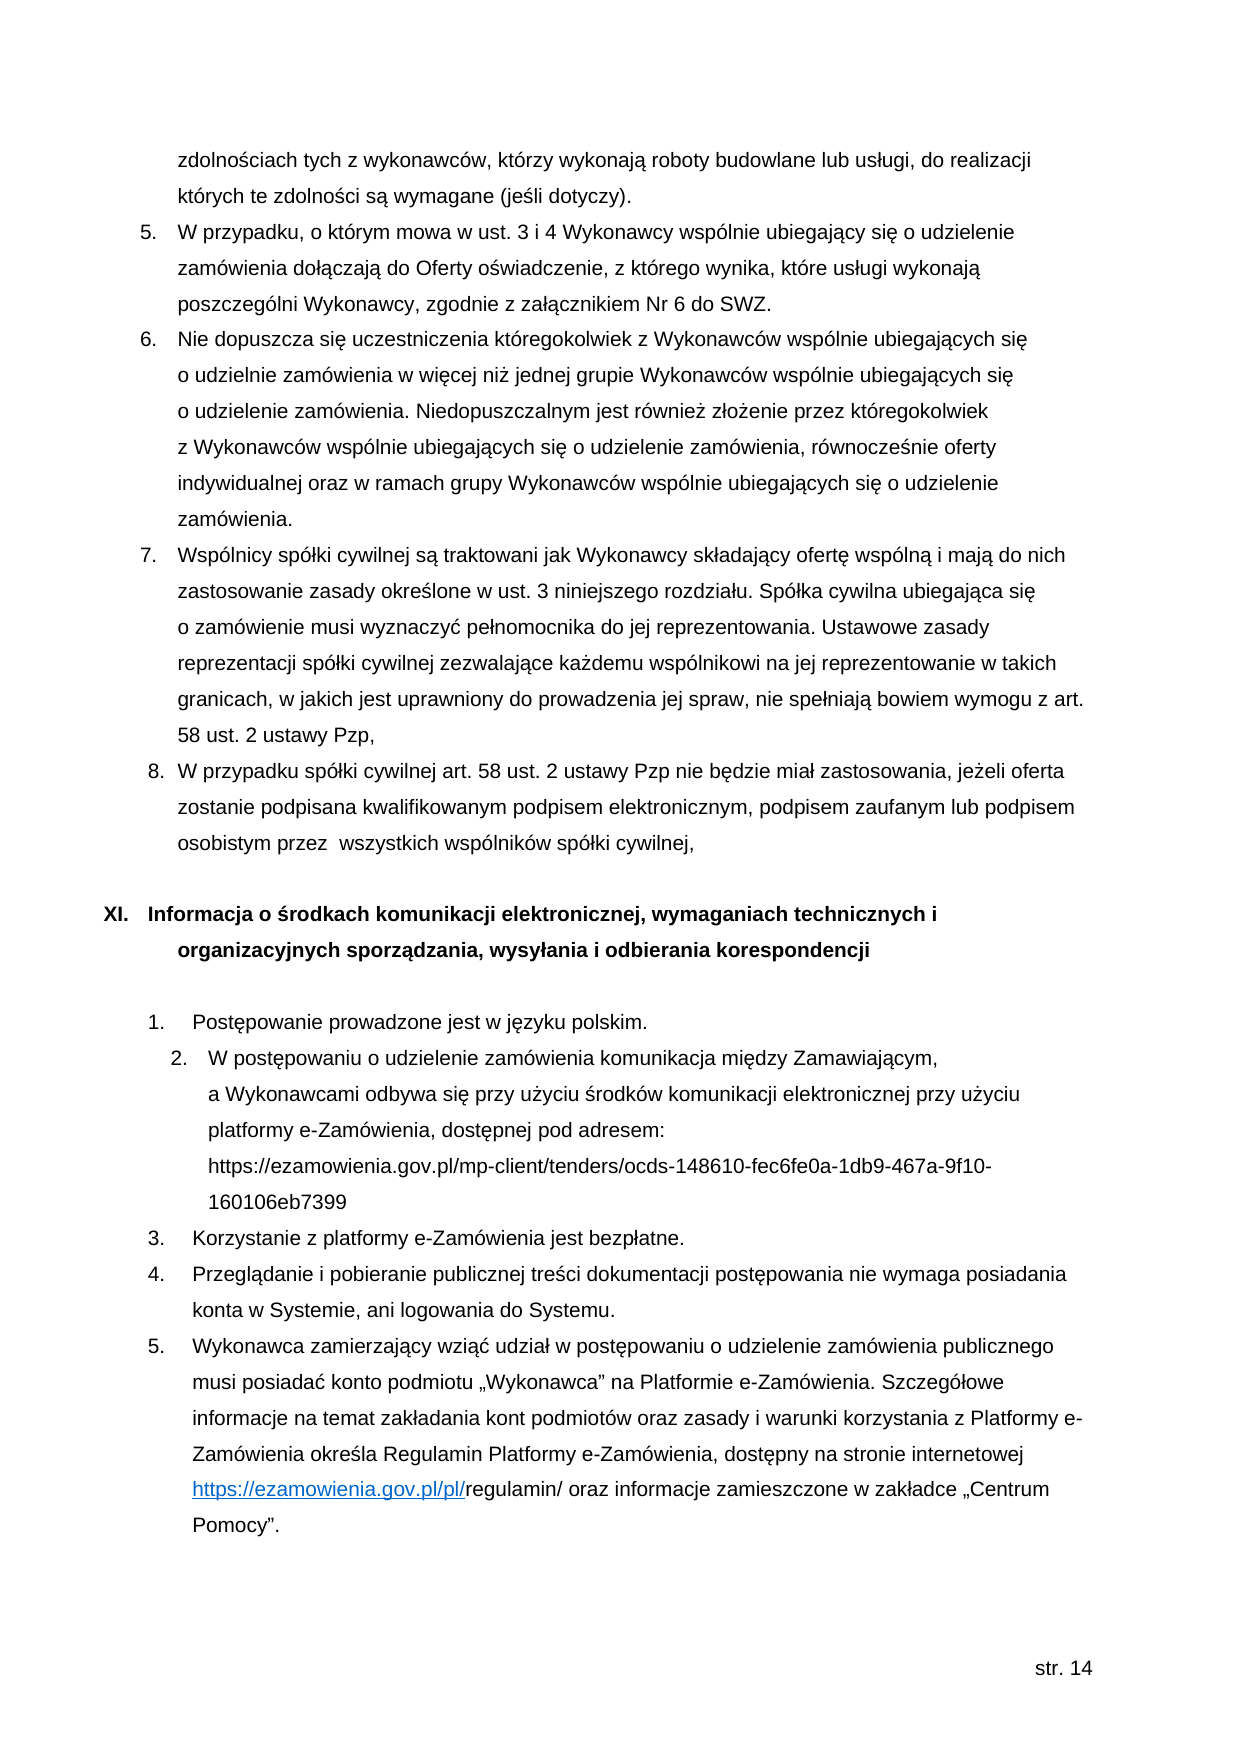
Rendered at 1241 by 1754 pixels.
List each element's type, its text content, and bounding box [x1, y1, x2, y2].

list Informacja o środkach komunikacji elektronicznej, wymaganiach technicznych i organizacyjnych sporządzania, wysyłania i odbierania korespondencji [103, 902, 1093, 962]
list Wykonawca zamierzający wziąć udział w postępowaniu o udzielenie zamówienia publicznego musi posiadać konto podmiotu „Wykonawca” na Platformie e-Zamówienia. Szczegółowe informacje na temat zakładania kont podmiotów oraz zasady i warunki korzystania z Platformy e-Zamówienia określa Regulamin Platformy e-Zamówienia, dostępny na stronie internetowej https://ezamowienia.gov.pl/pl/regulamin/ oraz informacje zamieszczone w zakładce „Centrum Pomocy”. [148, 1333, 1093, 1537]
list W przypadku, o którym mowa w ust. 3 i 4 Wykonawcy wspólnie ubiegający się o udzielenie zamówienia dołączają do Oferty oświadczenie, z którego wynika, które usługi wykonają poszczególni Wykonawcy, zgodnie z załącznikiem Nr 6 do SWZ. [140, 219, 1093, 315]
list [140, 148, 1093, 207]
list Nie dopuszcza się uczestniczenia któregokolwiek z Wykonawców wspólnie ubiegających się o udzielnie zamówienia w więcej niż jednej grupie Wykonawców wspólnie ubiegających się o udzielenie zamówienia. Niedopuszczalnym jest również złożenie przez któregokolwiek z Wykonawców wspólnie ubiegających się o udzielenie zamówienia, równocześnie oferty indywidualnej oraz w ramach grupy Wykonawców wspólnie ubiegających się o udzielenie zamówienia. [140, 327, 1093, 531]
list Korzystanie z platformy e-Zamówienia jest bezpłatne. [148, 1226, 1093, 1250]
list Przeglądanie i pobieranie publicznej treści dokumentacji postępowania nie wymaga posiadania konta w Systemie, ani logowania do Systemu. [148, 1262, 1093, 1322]
list Postępowanie prowadzone jest w języku polskim. [148, 1010, 1093, 1034]
list W przypadku spółki cywilnej art. 58 ust. 2 ustawy Pzp nie będzie miał zastosowania, jeżeli oferta zostanie podpisana kwalifikowanym podpisem elektronicznym, podpisem zaufanym lub podpisem osobistym przez wszystkich wspólników spółki cywilnej, [148, 758, 1093, 854]
list W postępowaniu o udzielenie zamówienia komunikacja między Zamawiającym, a Wykonawcami odbywa się przy użyciu środków komunikacji elektronicznej przy użyciu platformy e-Zamówienia, dostępnej pod adresem: https://ezamowienia.gov.pl/mp-client/tenders/ocds-148610-fec6fe0a-1db9-467a-9f10-160106eb7399 [170, 1046, 1093, 1214]
list Wspólnicy spółki cywilnej są traktowani jak Wykonawcy składający ofertę wspólną i mają do nich zastosowanie zasady określone w ust. 3 niniejszego rozdziału. Spółka cywilna ubiegająca się o zamówienie musi wyznaczyć pełnomocnika do jej reprezentowania. Ustawowe zasady reprezentacji spółki cywilnej zezwalające każdemu wspólnikowi na jej reprezentowanie w takich granicach, w jakich jest uprawniony do prowadzenia jej spraw, nie spełniają bowiem wymogu z art. 58 ust. 2 ustawy Pzp, [140, 543, 1093, 747]
